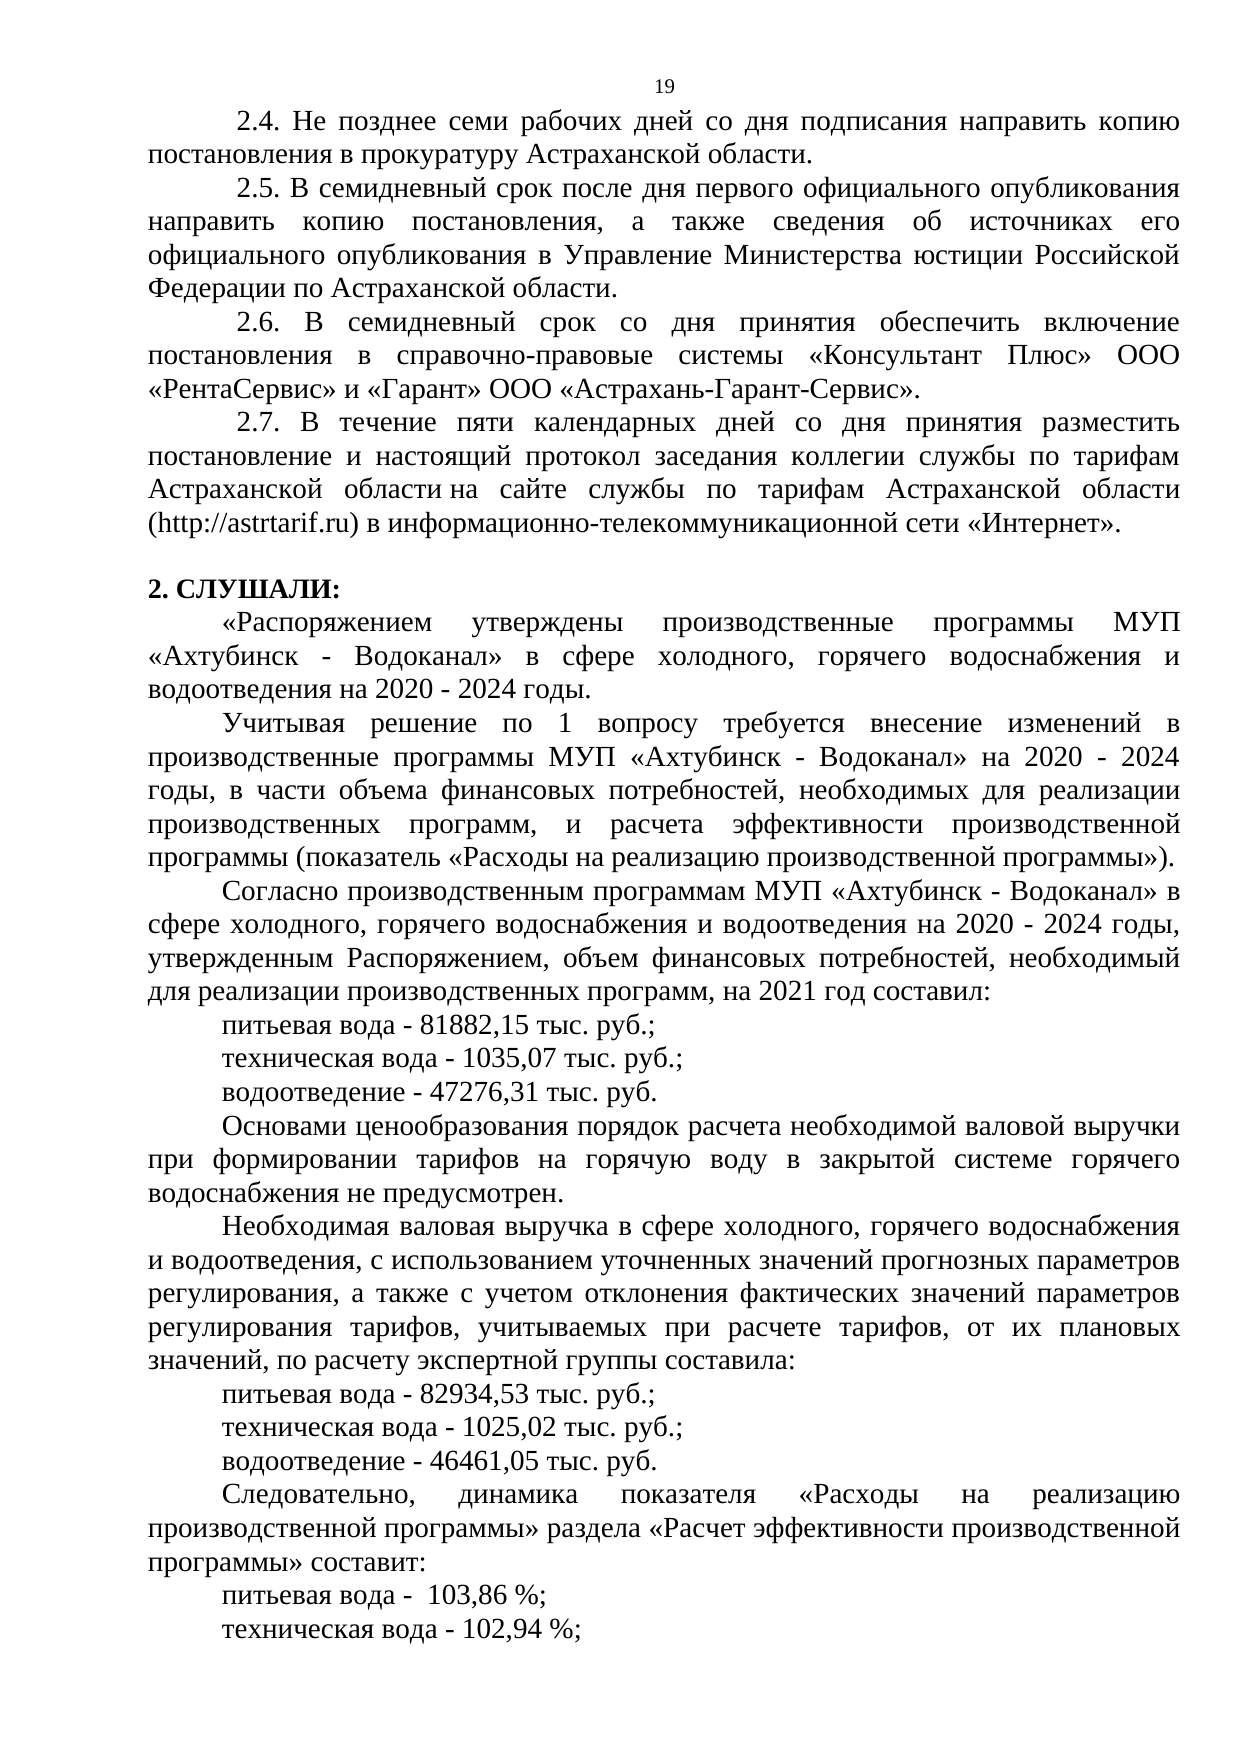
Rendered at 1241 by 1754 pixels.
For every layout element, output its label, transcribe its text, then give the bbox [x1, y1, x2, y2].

text Основами ценообразования порядок расчета необходимой валовой выручки при формировании тарифов на горячую воду в закрытой системе горячего водоснабжения не предусмотрен. [148, 1108, 1181, 1208]
text 2.5. В семидневный срок после дня первого официального опубликования направить копию постановления, а также сведения об источниках его официального опубликования в Управление Министерства юстиции Российской Федерации по Астраханской области. [148, 170, 1181, 304]
text Учитывая решение по 1 вопросу требуется внесение изменений в производственные программы МУП «Ахтубинск - Водоканал» на 2020 - 2024 годы, в части объема финансовых потребностей, необходимых для реализации производственных программ, и расчета эффективности производственной программы (показатель «Расходы на реализацию производственной программы»). [148, 705, 1181, 873]
text техническая вода - 102,94 %; [148, 1611, 1181, 1644]
text водоотведение - 46461,05 тыс. руб. [148, 1443, 1181, 1477]
text техническая вода - 1025,02 тыс. руб.; [148, 1409, 1181, 1443]
text 2.6. В семидневный срок со дня принятия обеспечить включение постановления в справочно-правовые системы «Консультант Плюс» ООО «РентаСервис» и «Гарант» ООО «Астрахань-Гарант-Сервис». [148, 304, 1181, 404]
text питьевая вода - 81882,15 тыс. руб.; [148, 1007, 1181, 1041]
text водоотведение - 47276,31 тыс. руб. [148, 1074, 1181, 1108]
text Необходимая валовая выручка в сфере холодного, горячего водоснабжения и водоотведения, с использованием уточненных значений прогнозных параметров регулирования, а также с учетом отклонения фактических значений параметров регулирования тарифов, учитываемых при расчете тарифов, от их плановых значений, по расчету экспертной группы составила: [148, 1208, 1181, 1376]
text 2.4. Не позднее семи рабочих дней со дня подписания направить копию постановления в прокуратуру Астраханской области. [148, 103, 1181, 170]
text 2.7. В течение пяти календарных дней со дня принятия разместить постановление и настоящий протокол заседания коллегии службы по тарифам Астраханской области на сайте службы по тарифам Астраханской области (http://astrtarif.ru) в информационно-телекоммуникационной сети «Интернет». [148, 404, 1181, 539]
text «Распоряжением утверждены производственные программы МУП «Ахтубинск - Водоканал» в сфере холодного, горячего водоснабжения и водоотведения на 2020 - 2024 годы. [148, 604, 1181, 705]
text питьевая вода - 82934,53 тыс. руб.; [148, 1376, 1181, 1409]
text 2. СЛУШАЛИ: [148, 572, 1181, 604]
text питьевая вода - 103,86 %; [148, 1577, 1181, 1611]
text Следовательно, динамика показателя «Расходы на реализацию производственной программы» раздела «Расчет эффективности производственной программы» составит: [148, 1477, 1181, 1577]
text Согласно производственным программам МУП «Ахтубинск - Водоканал» в сфере холодного, горячего водоснабжения и водоотведения на 2020 - 2024 годы, утвержденным Распоряжением, объем финансовых потребностей, необходимый для реализации производственных программ, на 2021 год составил: [148, 873, 1181, 1007]
text техническая вода - 1035,07 тыс. руб.; [148, 1041, 1181, 1074]
